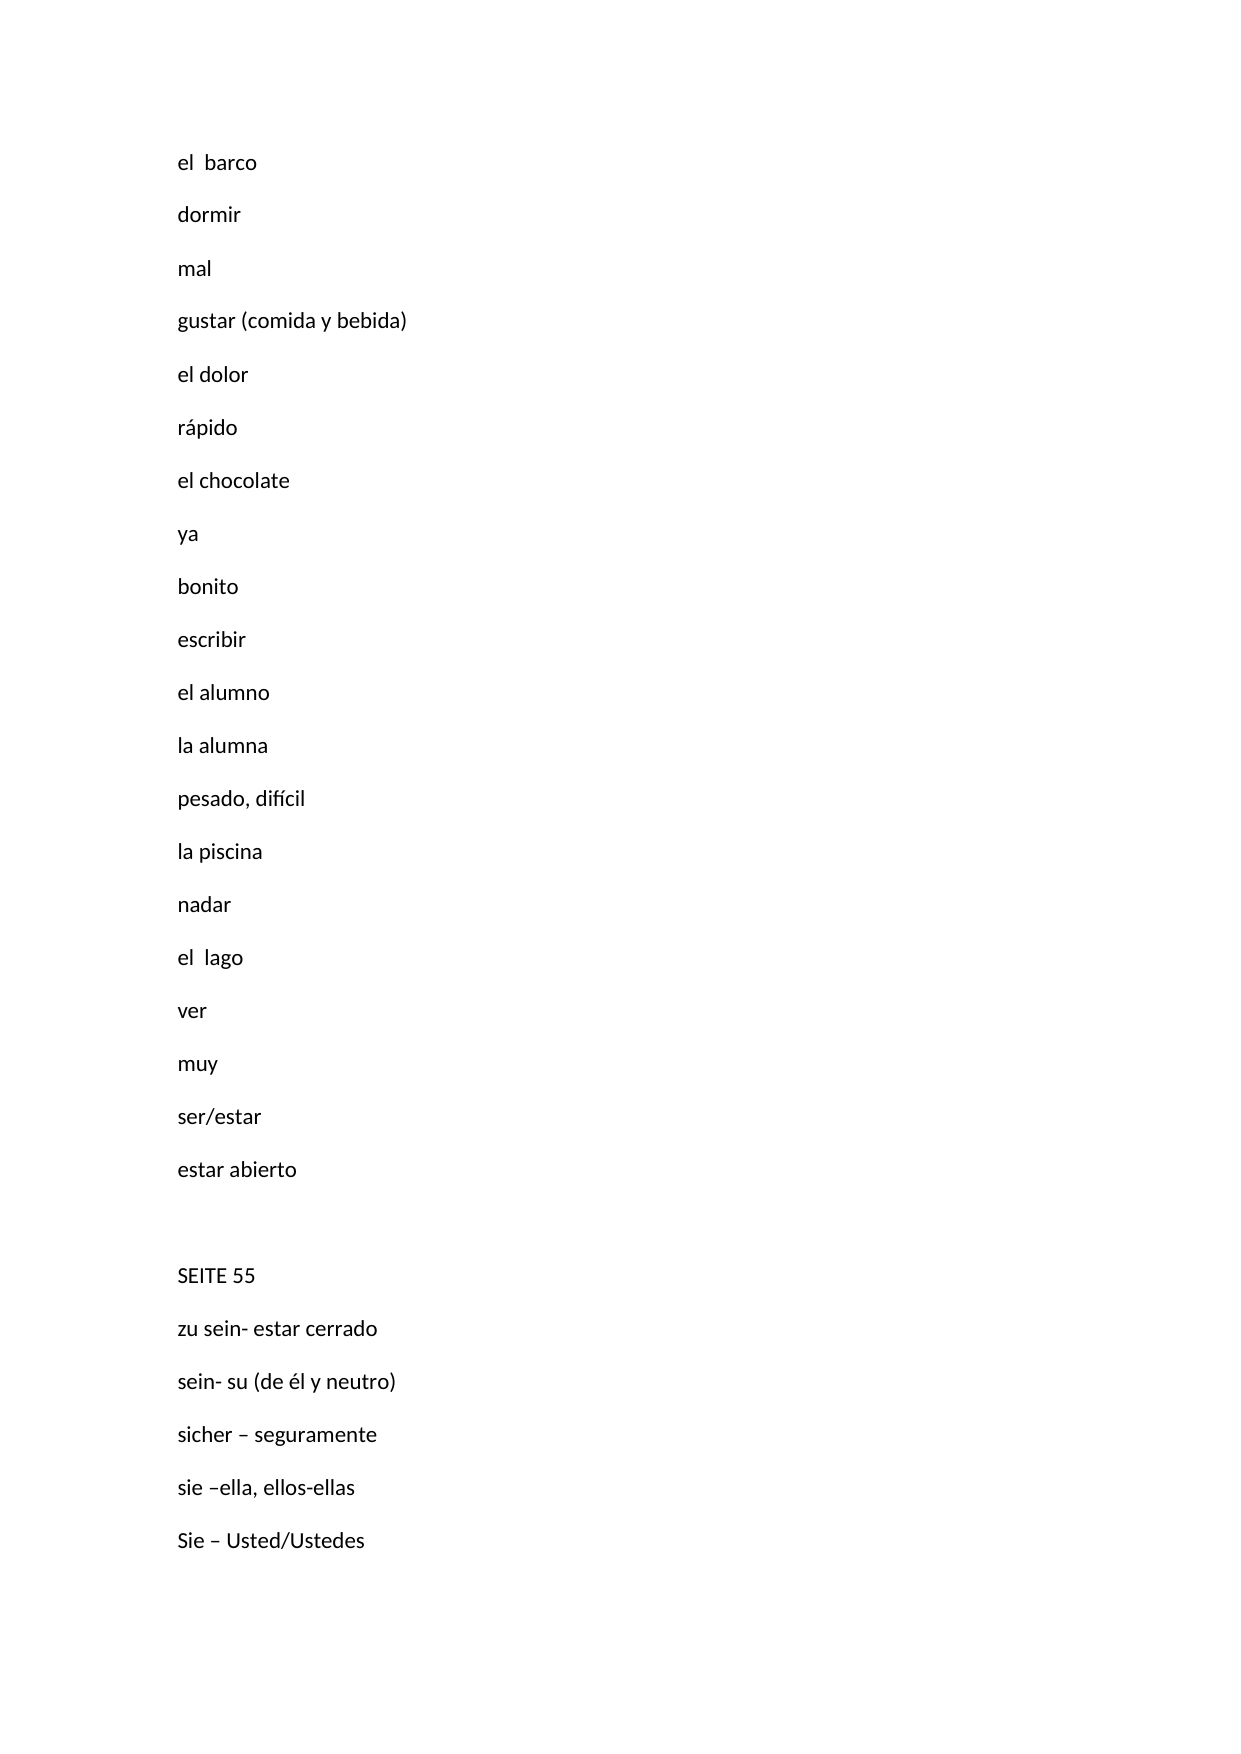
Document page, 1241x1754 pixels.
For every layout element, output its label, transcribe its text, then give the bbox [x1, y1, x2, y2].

text sie –ella, ellos-ellas [177, 1473, 1063, 1501]
text sicher – seguramente [177, 1420, 1063, 1448]
text dormir [177, 201, 1063, 229]
text bonito [177, 572, 1063, 600]
text gustar (comida y bebida) [177, 307, 1063, 335]
text zu sein- estar cerrado [177, 1314, 1063, 1342]
text el alumno [177, 678, 1063, 706]
text ser/estar [177, 1102, 1063, 1130]
text muy [177, 1049, 1063, 1077]
text escribir [177, 625, 1063, 653]
text la alumna [177, 731, 1063, 759]
text estar abierto [177, 1155, 1063, 1183]
text mal [177, 254, 1063, 282]
text el barco [177, 148, 1063, 176]
text el dolor [177, 360, 1063, 388]
text Sie – Usted/Ustedes [177, 1526, 1063, 1554]
text nadar [177, 890, 1063, 918]
text ya [177, 519, 1063, 547]
text sein- su (de él y neutro) [177, 1367, 1063, 1395]
text rápido [177, 413, 1063, 441]
text la piscina [177, 837, 1063, 865]
text SEITE 55 [177, 1261, 1063, 1289]
text pesado, difícil [177, 784, 1063, 812]
text ver [177, 996, 1063, 1024]
text el lago [177, 943, 1063, 971]
text el chocolate [177, 466, 1063, 494]
